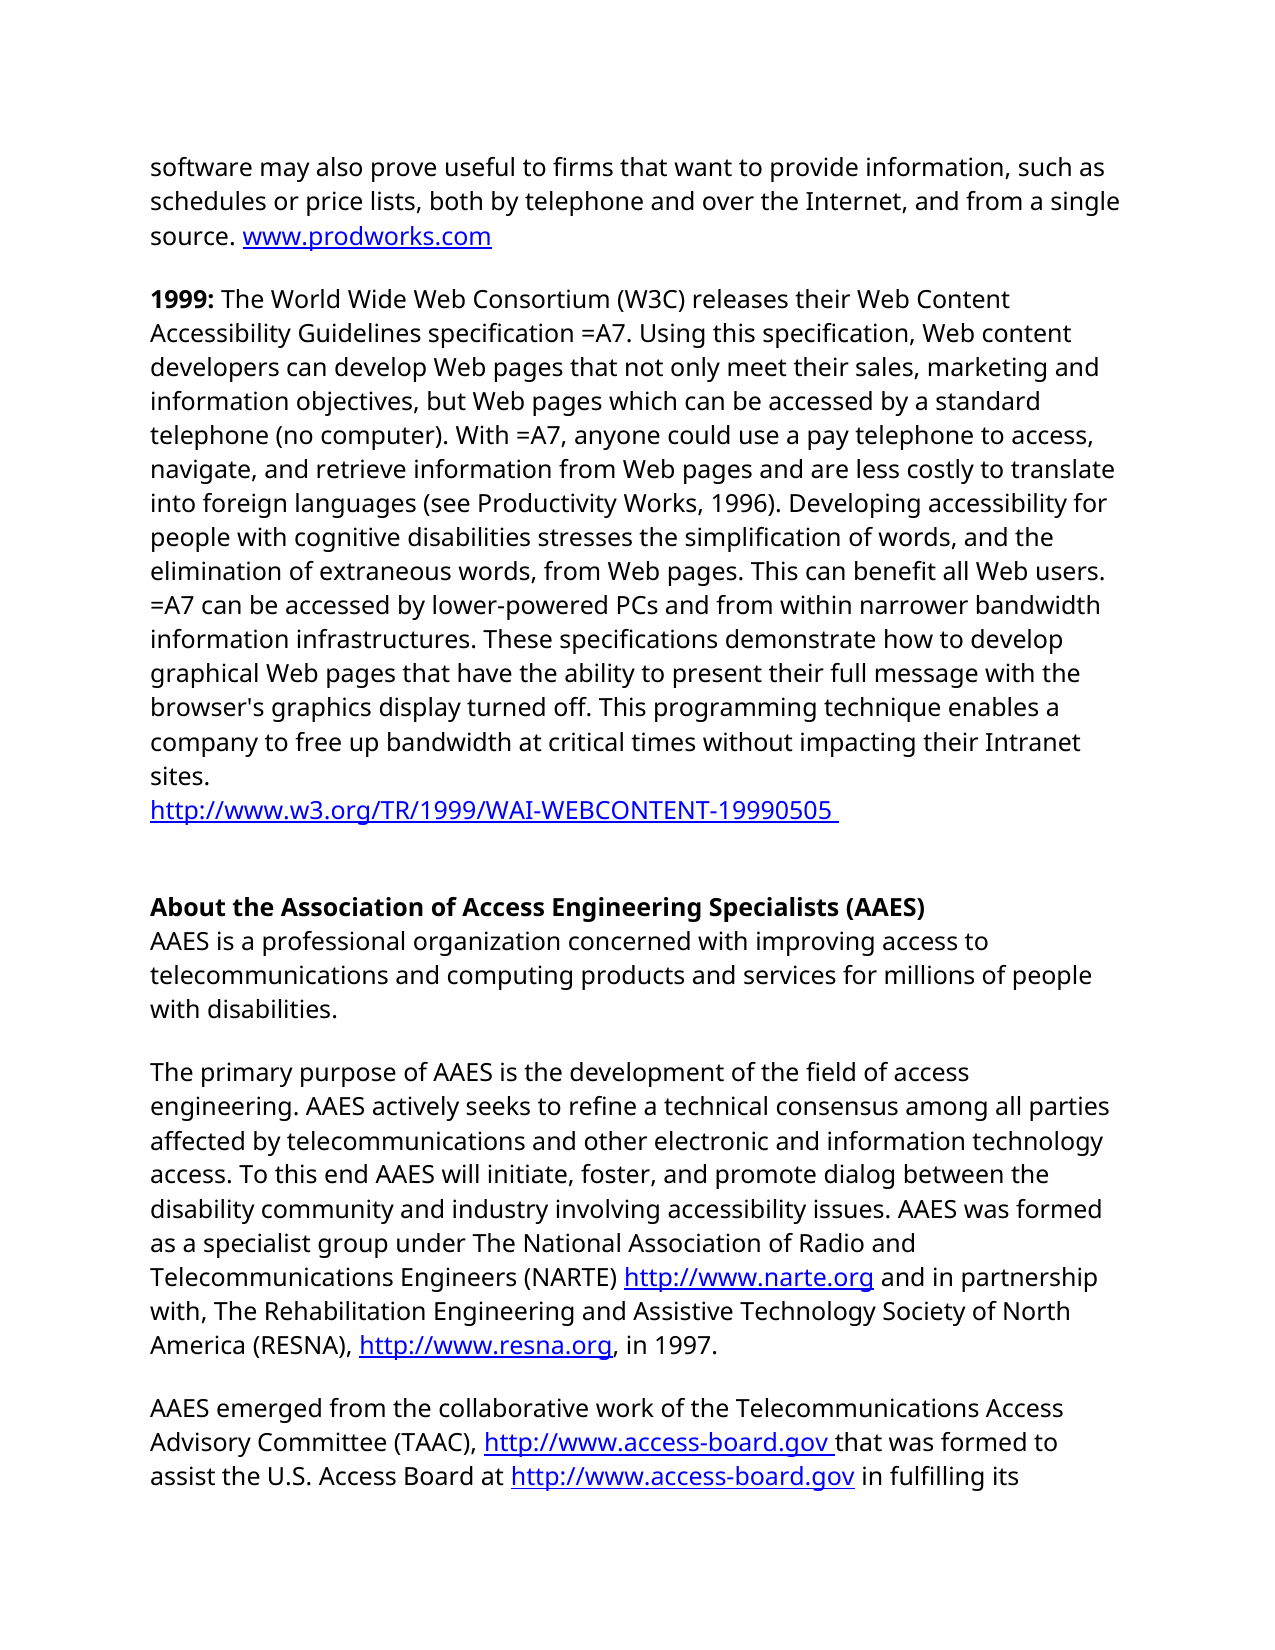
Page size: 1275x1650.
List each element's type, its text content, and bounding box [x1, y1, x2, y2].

text About the Association of Access Engineering Specialists (AAES) AAES is a professional organization concerned with improving access to telecommunications and computing products and services for millions of people with disabilities. [150, 856, 1125, 1026]
text The primary purpose of AAES is the development of the field of access engineering. AAES actively seeks to refine a technical consensus among all parties affected by telecommunications and other electronic and information technology access. To this end AAES will initiate, foster, and promote dialog between the disability community and industry involving accessibility issues. AAES was formed as a specialist group under The National Association of Radio and Telecommunications Engineers (NARTE) http://www.narte.org and in partnership with, The Rehabilitation Engineering and Assistive Technology Society of North America (RESNA), http://www.resna.org, in 1997. [150, 1055, 1125, 1362]
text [150, 1391, 1125, 1493]
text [150, 150, 1125, 252]
text 1999: The World Wide Web Consortium (W3C) releases their Web Content Accessibility Guidelines specification =A7. Using this specification, Web content developers can develop Web pages that not only meet their sales, marketing and information objectives, but Web pages which can be accessed by a standard telephone (no computer). With =A7, anyone could use a pay telephone to access, navigate, and retrieve information from Web pages and are less costly to translate into foreign languages (see Productivity Works, 1996). Developing accessibility for people with cognitive disabilities stresses the simplification of words, and the elimination of extraneous words, from Web pages. This can benefit all Web users. =A7 can be accessed by lower-powered PCs and from within narrower bandwidth information infrastructures. These specifications demonstrate how to develop graphical Web pages that have the ability to present their full message with the browser's graphics display turned off. This programming technique enables a company to free up bandwidth at critical times without impacting their Intranet sites. http://www.w3.org/TR/1999/WAI-WEBCONTENT-19990505 [150, 281, 1125, 826]
